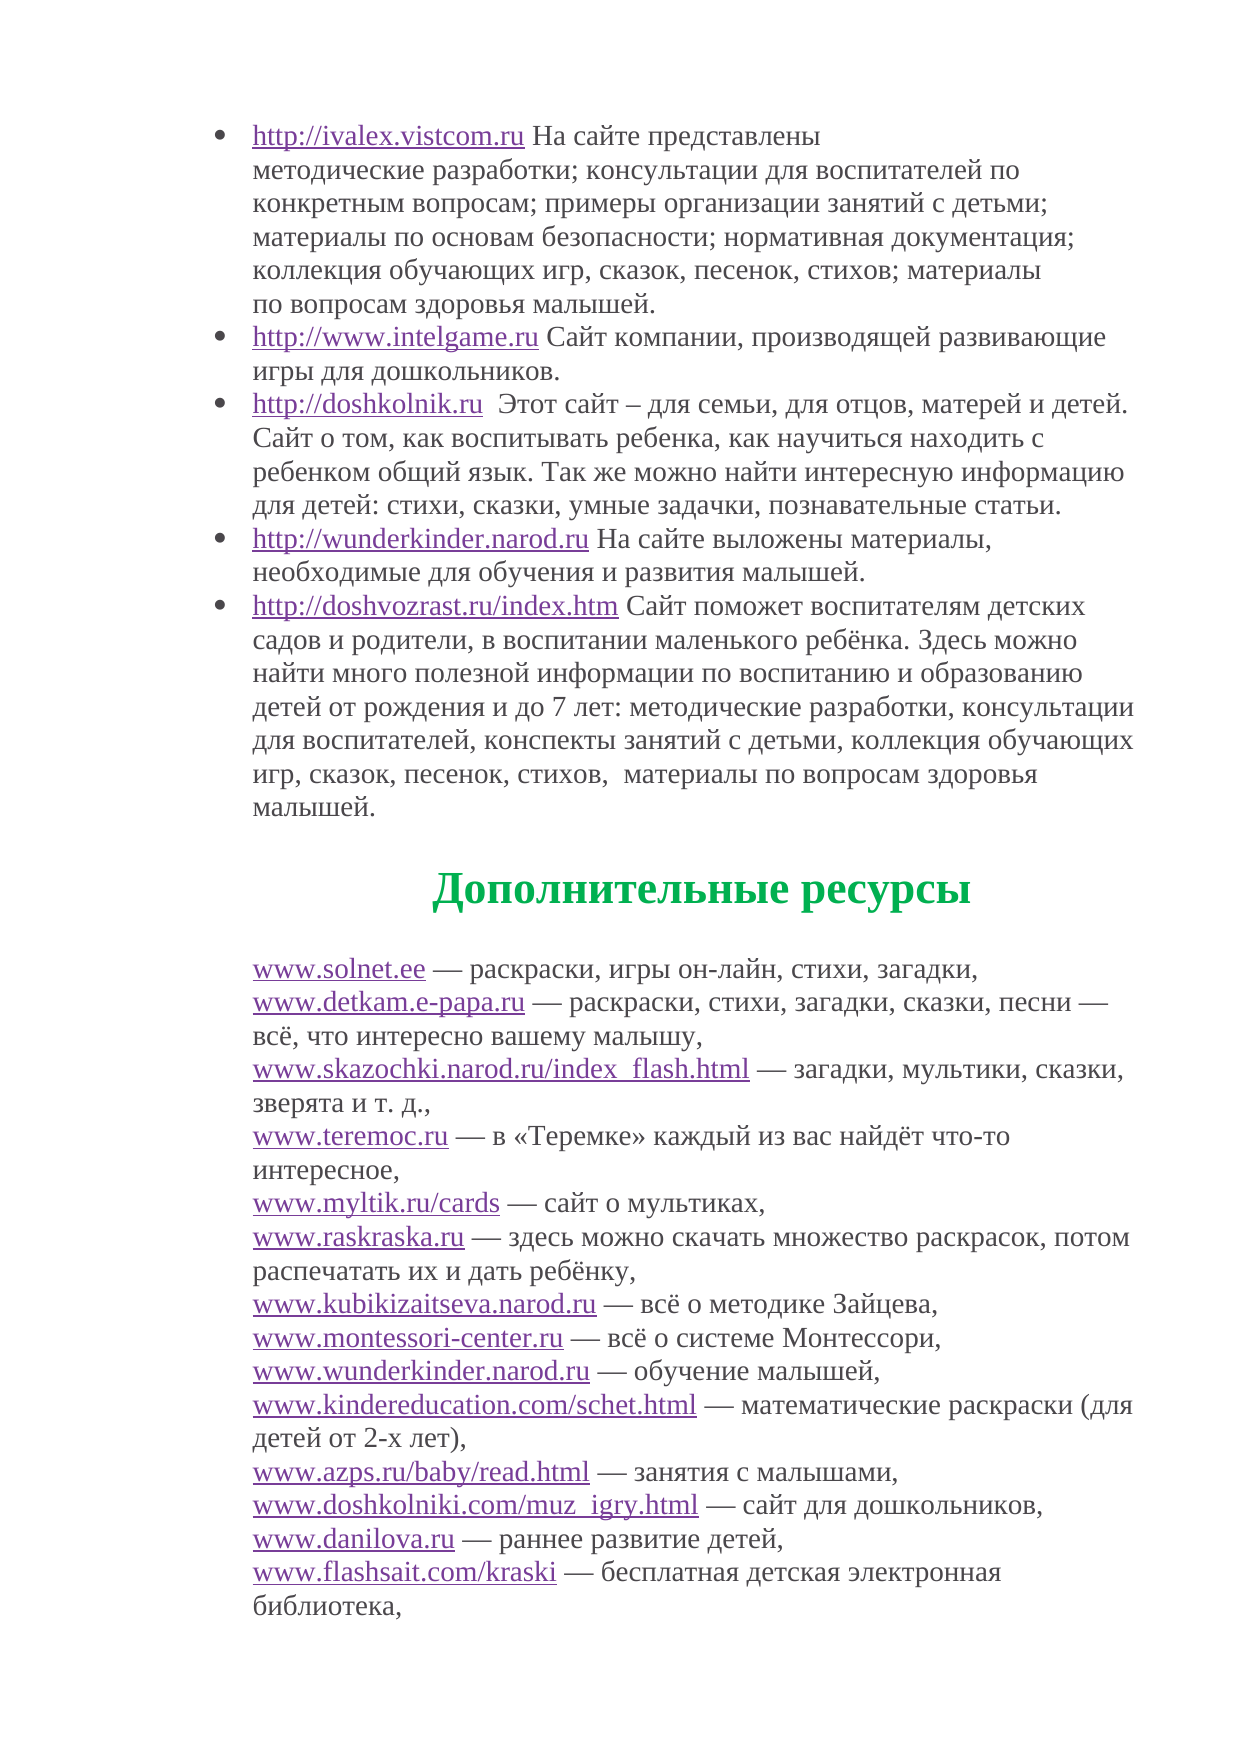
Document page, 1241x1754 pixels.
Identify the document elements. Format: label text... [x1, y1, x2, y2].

list http://doshvozrast.ru/index.htm Сайт поможет воспитателям детских садов и родители, в воспитании маленького ребёнка. Здесь можно найти много полезной информации по воспитанию и образованию детей от рождения и до 7 лет: методические разработки, консультации для воспитателей, конспекты занятий с детьми, коллекция обучающих игр, сказок, песенок, стихов, материалы по вопросам здоровья малышей. [215, 588, 1152, 823]
list http://www.intelgame.ru Сайт компании, производящей развивающие игры для дошкольников. [215, 319, 1152, 387]
text Дополнительные ресурсы [252, 861, 1152, 913]
list http://ivalex.vistcom.ru На сайте представлены методические разработки; консультации для воспитателей по конкретным вопросам; примеры организации занятий с детьми; материалы по основам безопасности; нормативная документация; коллекция обучающих игр, сказок, песенок, стихов; материалы по вопросам здоровья малышей. [215, 118, 1152, 319]
list http://doshkolnik.ru Этот сайт – для семьи, для отцов, матерей и детей. Сайт о том, как воспитывать ребенка, как научиться находить с ребенком общий язык. Так же можно найти интересную информацию для детей: стихи, сказки, умные задачки, познавательные статьи. [215, 387, 1152, 521]
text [252, 951, 1152, 1622]
list http://wunderkinder.narod.ru На сайте выложены материалы, необходимые для обучения и развития малышей. [215, 521, 1152, 588]
